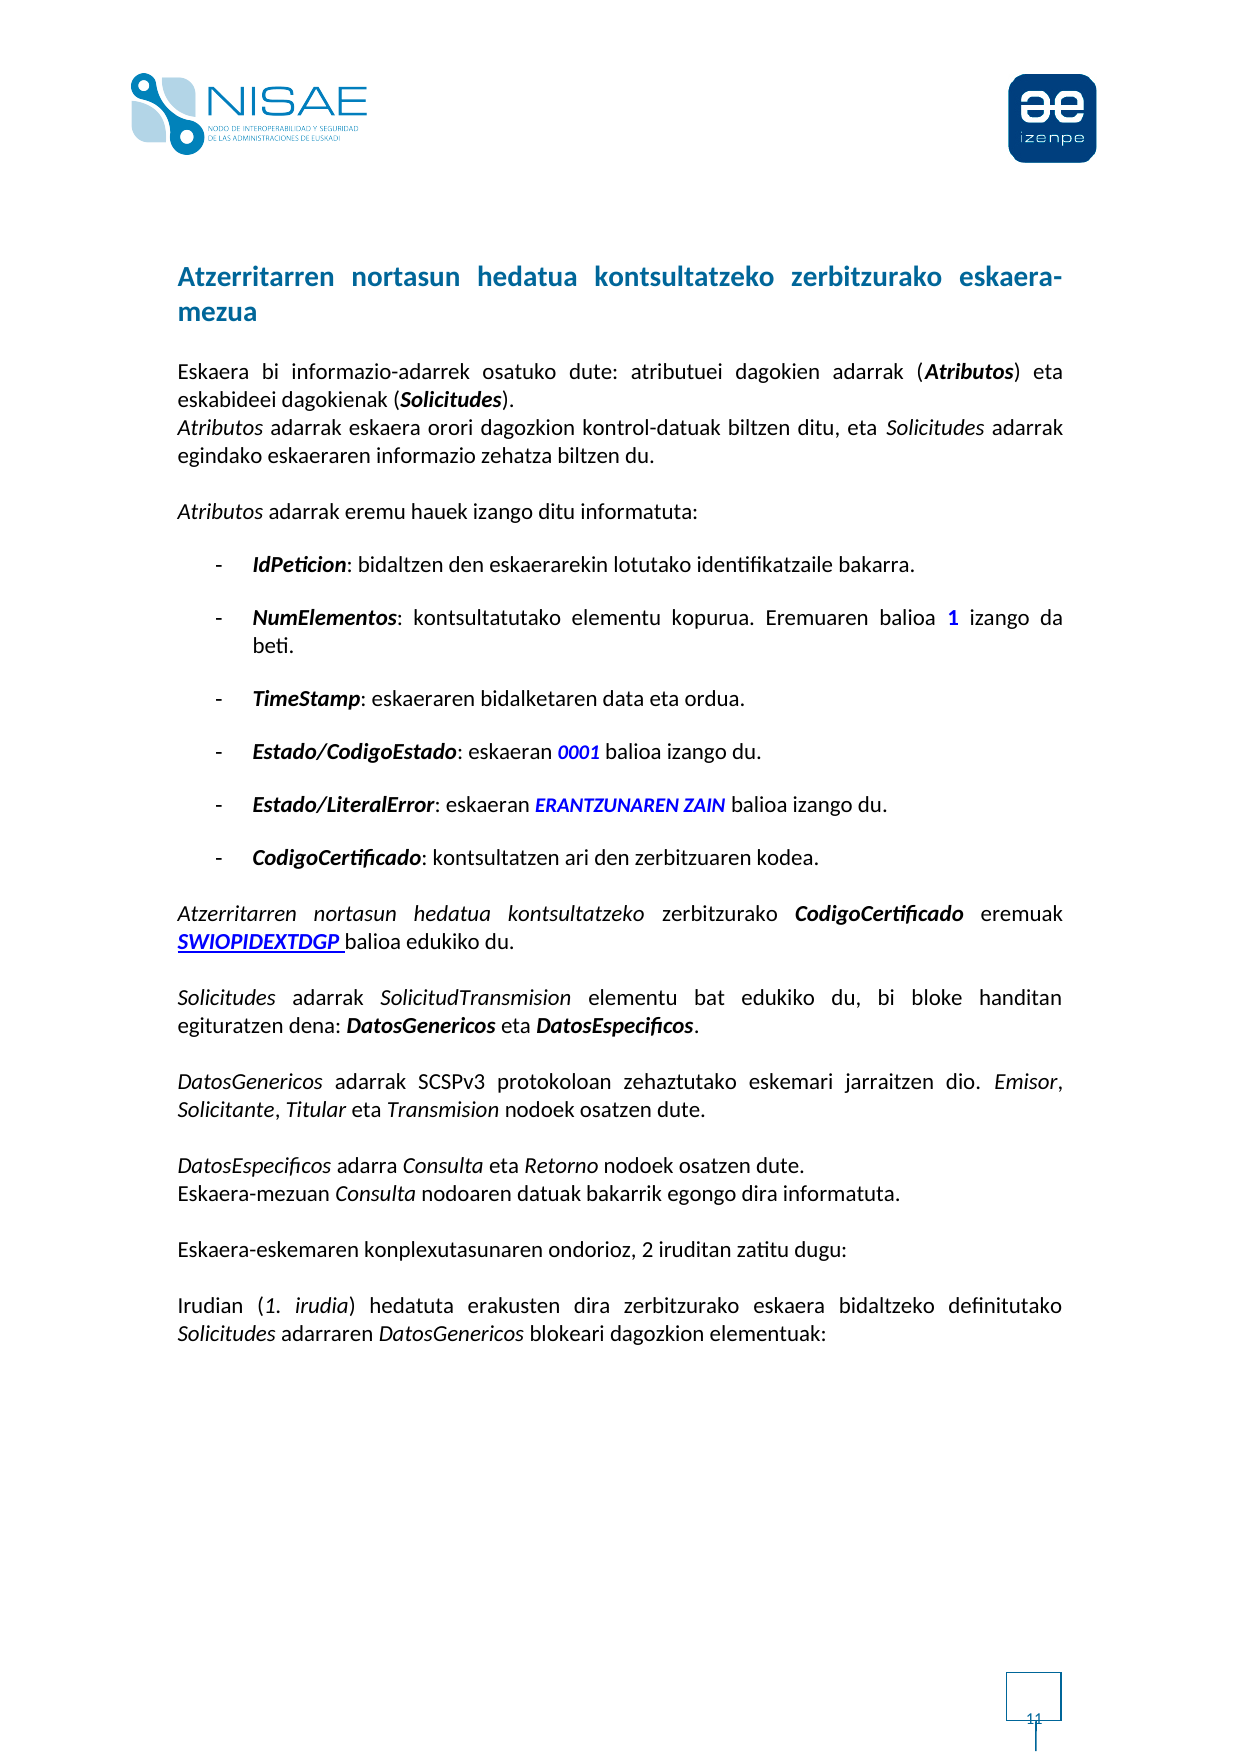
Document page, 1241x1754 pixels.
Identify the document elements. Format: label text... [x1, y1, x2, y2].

list Estado/LiteralError: eskaeran ERANTZUNAREN ZAIN balioa izango du. [215, 790, 1063, 818]
text Irudian (1. irudia) hedatuta erakusten dira zerbitzurako eskaera bidaltzeko definitutako Solicitudes adarraren DatosGenericos blokeari dagozkion elementuak: [177, 1292, 1063, 1348]
text Solicitudes adarrak SolicitudTransmision elementu bat edukiko du, bi bloke handitan egituratzen dena: DatosGenericos eta DatosEspecificos. [177, 983, 1063, 1039]
picture [1007, 74, 1097, 163]
picture [181, 131, 193, 143]
picture [118, 73, 180, 155]
text Eskaera bi informazio-adarrek osatuko dute: atributuei dagokien adarrak (Atributos) eta eskabideei dagokienak (Solicitudes). [177, 357, 1063, 413]
text Atributos adarrak eremu hauek izango ditu informatuta: [177, 497, 1063, 525]
text DatosGenericos adarrak SCSPv3 protokoloan zehaztutako eskemari jarraitzen dio. Emisor, Solicitante, Titular eta Transmision nodoek osatzen dute. [177, 1067, 1063, 1123]
list IdPeticion: bidaltzen den eskaerarekin lotutako identifikatzaile bakarra. [215, 550, 1063, 578]
picture [149, 73, 386, 155]
text Atzerritarren nortasun hedatua kontsultatzeko zerbitzurako eskaera-mezua [177, 258, 1063, 329]
text Eskaera-eskemaren konplexutasunaren ondorioz, 2 iruditan zatitu dugu: [177, 1236, 1063, 1263]
picture [139, 81, 148, 90]
list TimeStamp: eskaeraren bidalketaren data eta ordua. [215, 684, 1063, 712]
list NumElementos: kontsultatutako elementu kopurua. Eremuaren balioa 1 izango da beti. [215, 603, 1063, 659]
list CodigoCertificado: kontsultatzen ari den zerbitzuaren kodea. [215, 843, 1063, 871]
list Estado/CodigoEstado: eskaeran 0001 balioa izango du. [215, 737, 1063, 765]
text Eskaera-mezuan Consulta nodoaren datuak bakarrik egongo dira informatuta. [177, 1179, 1063, 1207]
text Atributos adarrak eskaera orori dagozkion kontrol-datuak biltzen ditu, eta Solicitudes adarrak egindako eskaeraren informazio zehatza biltzen du. [177, 413, 1063, 469]
text DatosEspecificos adarra Consulta eta Retorno nodoek osatzen dute. [177, 1151, 1063, 1179]
text Atzerritarren nortasun hedatua kontsultatzeko zerbitzurako CodigoCertificado eremuak SWIOPIDEXTDGP balioa edukiko du. [177, 899, 1063, 955]
